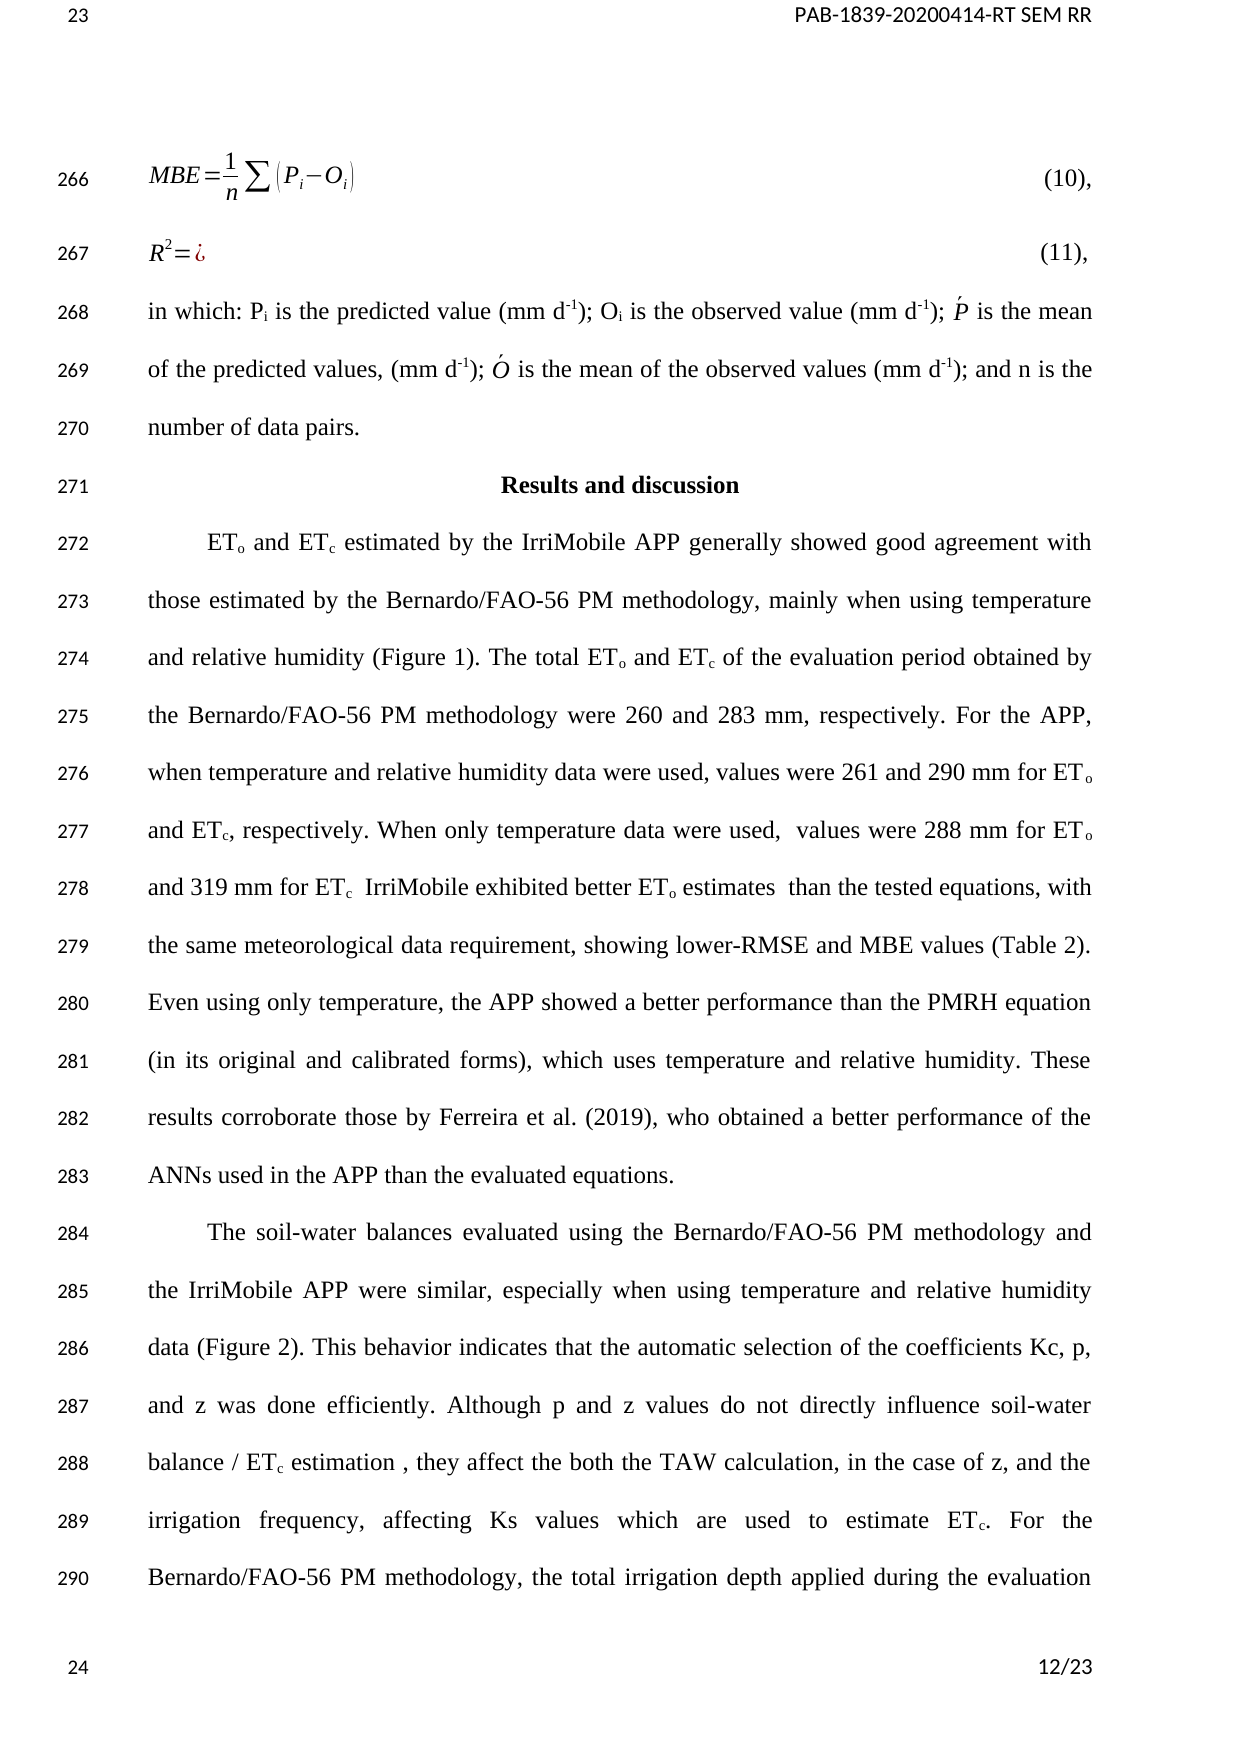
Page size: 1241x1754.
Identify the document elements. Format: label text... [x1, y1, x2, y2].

text in which: Pi is the predicted value (mm d-1); Oi is the observed value (mm d-1); is the mean of the predicted values, (mm d-1); is the mean of the observed values (mm d-1); and n is the number of data pairs. [148, 295, 1092, 441]
text Results and discussion [148, 470, 1092, 499]
text (10), [148, 148, 1092, 207]
text (11), [148, 235, 1092, 267]
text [148, 1217, 1092, 1591]
text ETo and ETc estimated by the IrriMobile APP generally showed good agreement with those estimated by the Bernardo/FAO-56 PM methodology, mainly when using temperature and relative humidity (Figure 1). The total ETo and ETc of the evaluation period obtained by the Bernardo/FAO-56 PM methodology were 260 and 283 mm, respectively. For the APP, when temperature and relative humidity data were used, values were 261 and 290 mm for ETo and ETc, respectively. When only temperature data were used, values were 288 mm for ETo and 319 mm for ETc IrriMobile exhibited better ETo estimates than the tested equations, with the same meteorological data requirement, showing lower-RMSE and MBE values (Table 2). Even using only temperature, the APP showed a better performance than the PMRH equation (in its original and calibrated forms), which uses temperature and relative humidity. These results corroborate those by Ferreira et al. (2019), who obtained a better performance of the ANNs used in the APP than the evaluated equations. [148, 527, 1092, 1189]
